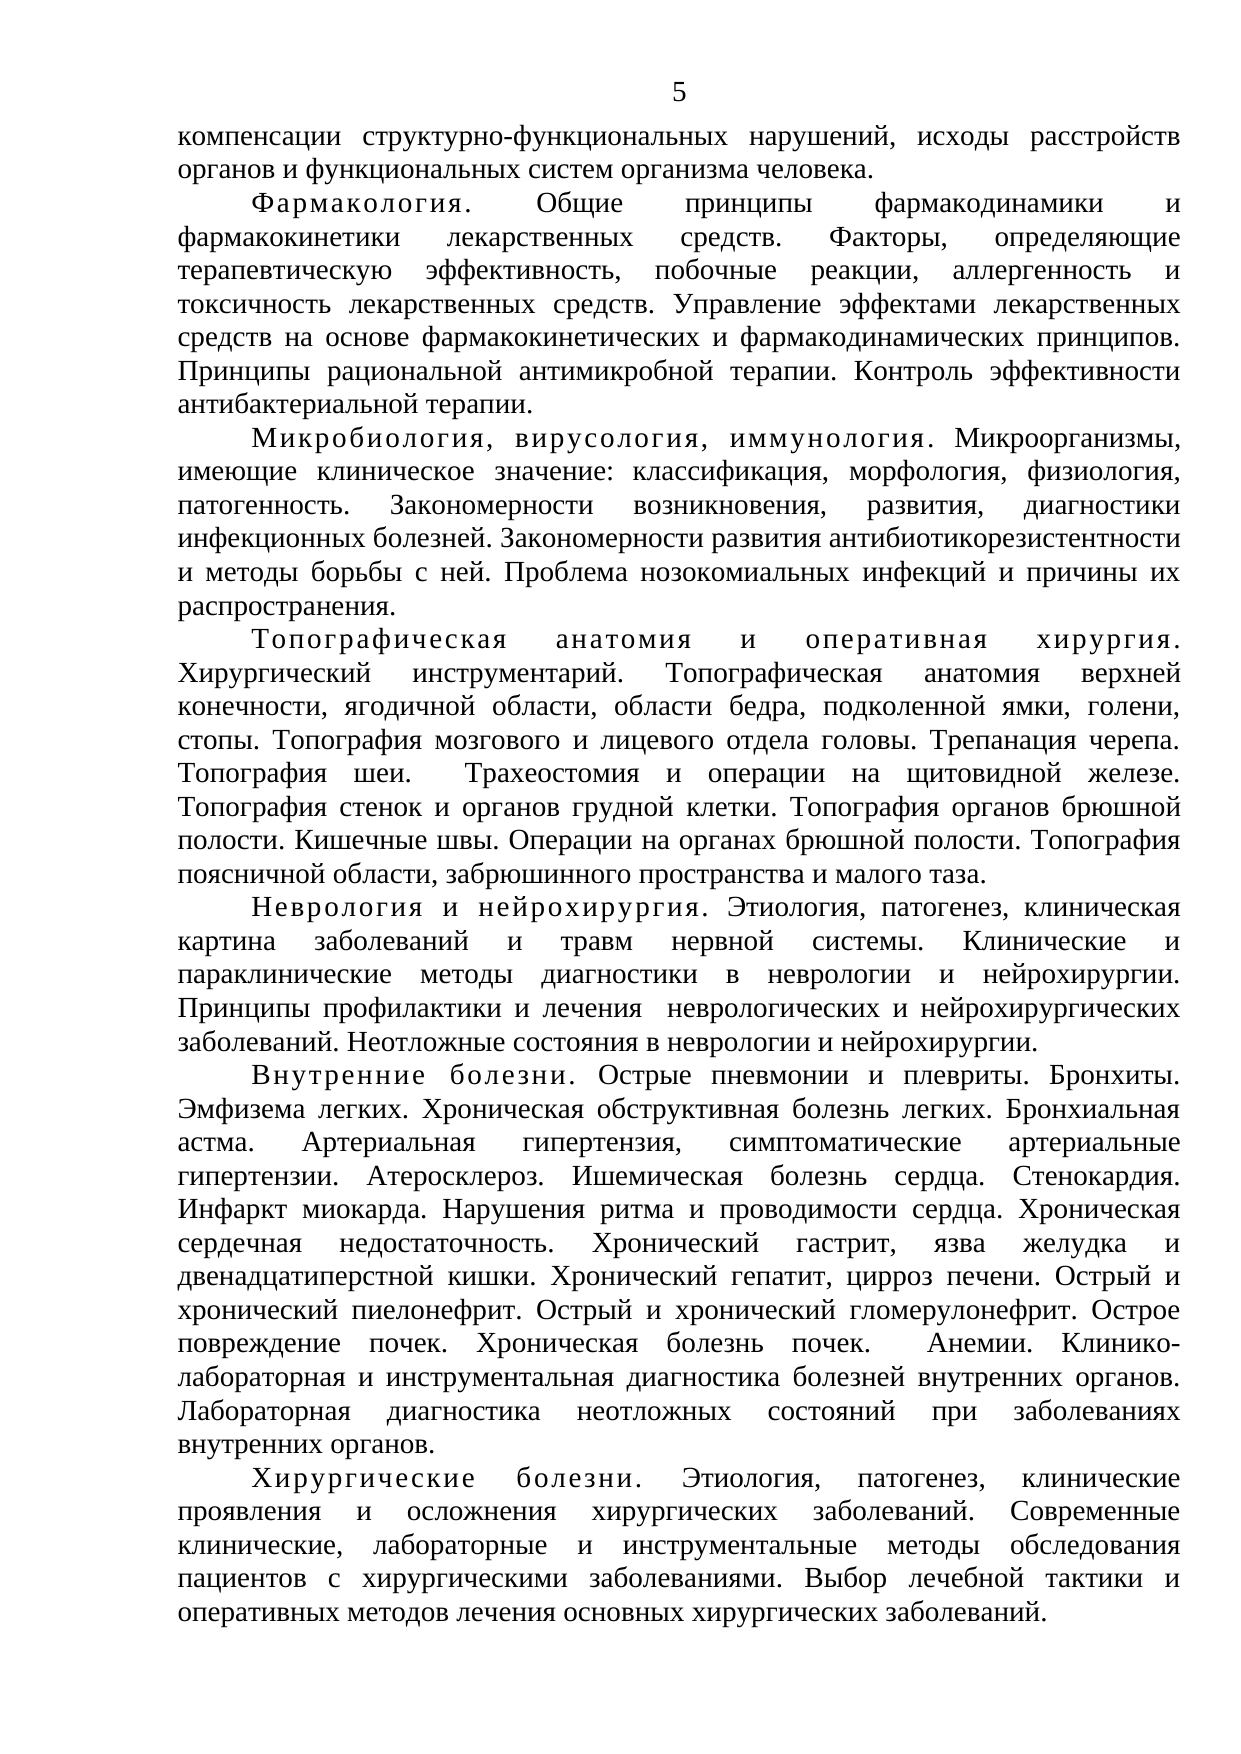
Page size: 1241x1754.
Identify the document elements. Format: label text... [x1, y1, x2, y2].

text Хирургические болезни. Этиология, патогенез, клинические проявления и осложнения хирургических заболеваний. Современные клинические, лабораторные и инструментальные методы обследования пациентов с хирургическими заболеваниями. Выбор лечебной тактики и оперативных методов лечения основных хирургических заболеваний. [177, 1460, 1181, 1627]
text Микробиология, вирусология, иммунология. Микроорганизмы, имеющие клиническое значение: классификация, морфология, физиология, патогенность. Закономерности возникновения, развития, диагностики инфекционных болезней. Закономерности развития антибиотикорезистентности и методы борьбы с ней. Проблема нозокомиальных инфекций и причины их распространения. [177, 420, 1181, 621]
text Внутренние болезни. Острые пневмонии и плевриты. Бронхиты. Эмфизема легких. Хроническая обструктивная болезнь легких. Бронхиальная астма. Артериальная гипертензия, симптоматические артериальные гипертензии. Атеросклероз. Ишемическая болезнь сердца. Стенокардия. Инфаркт миокарда. Нарушения ритма и проводимости сердца. Хроническая сердечная недостаточность. Хронический гастрит, язва желудка и двенадцатиперстной кишки. Хронический гепатит, цирроз печени. Острый и хронический пиелонефрит. Острый и хронический гломерулонефрит. Острое повреждение почек. Хроническая болезнь почек. Анемии. Клинико-лабораторная и инструментальная диагностика болезней внутренних органов. Лабораторная диагностика неотложных состояний при заболеваниях внутренних органов. [177, 1057, 1181, 1460]
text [177, 118, 1181, 185]
text Топографическая анатомия и оперативная хирургия. Хирургический инструментарий. Топографическая анатомия верхней конечности, ягодичной области, области бедра, подколенной ямки, голени, стопы. Топография мозгового и лицевого отдела головы. Трепанация черепа. Топография шеи. Трахеостомия и операции на щитовидной железе. Топография стенок и органов грудной клетки. Топография органов брюшной полости. Кишечные швы. Операции на органах брюшной полости. Топография поясничной области, забрюшинного пространства и малого таза. [177, 621, 1181, 889]
text Фармакология. Общие принципы фармакодинамики и фармакокинетики лекарственных средств. Факторы, определяющие терапевтическую эффективность, побочные реакции, аллергенность и токсичность лекарственных средств. Управление эффектами лекарственных средств на основе фармакокинетических и фармакодинамических принципов. Принципы рациональной антимикробной терапии. Контроль эффективности антибактериальной терапии. [177, 185, 1181, 420]
text Неврология и нейрохирургия. Этиология, патогенез, клиническая картина заболеваний и травм нервной системы. Клинические и параклинические методы диагностики в неврологии и нейрохирургии. Принципы профилактики и лечения неврологических и нейрохирургических заболеваний. Неотложные состояния в неврологии и нейрохирургии. [177, 889, 1181, 1057]
